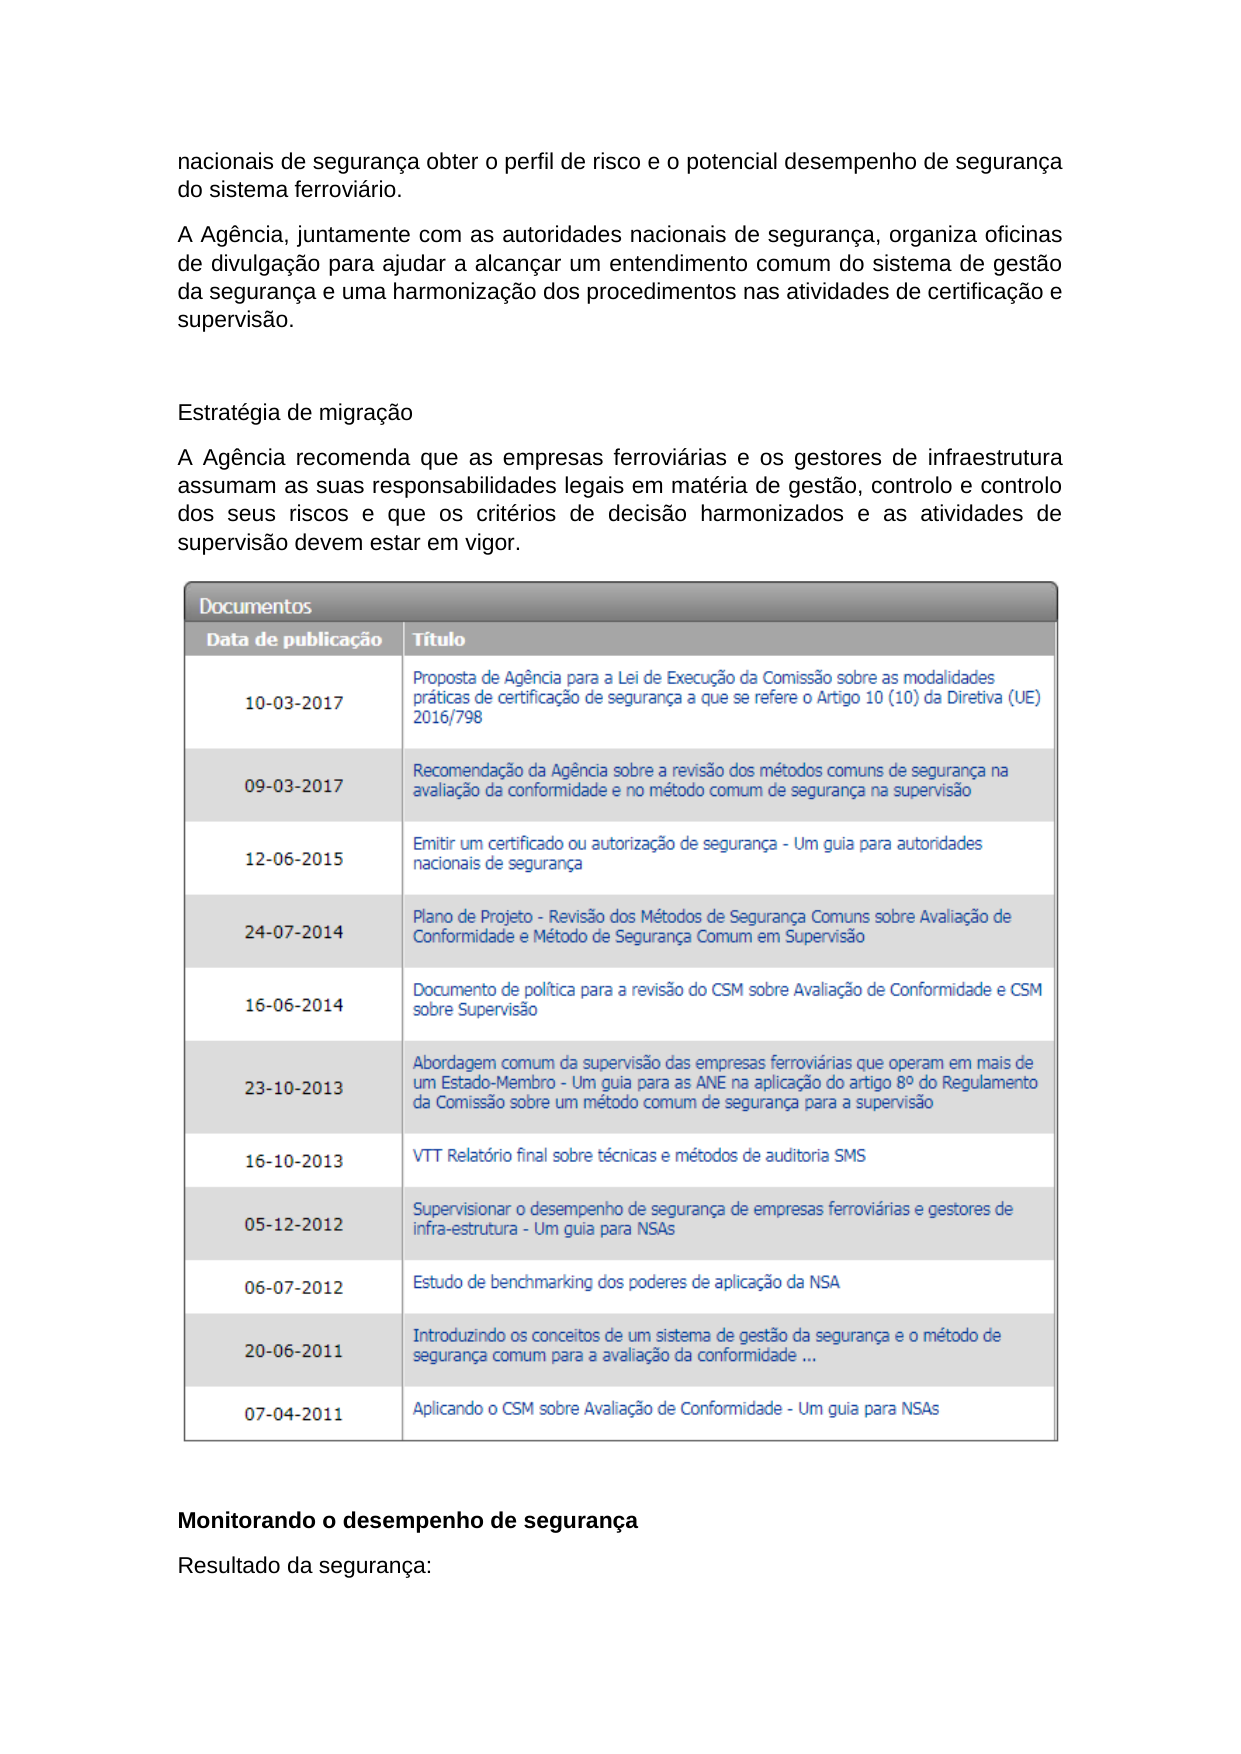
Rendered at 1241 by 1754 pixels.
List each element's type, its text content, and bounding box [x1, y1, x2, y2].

picture [177, 573, 1063, 1443]
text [177, 148, 1063, 202]
text A Agência, juntamente com as autoridades nacionais de segurança, organiza oficinas de divulgação para ajudar a alcançar um entendimento comum do sistema de gestão da segurança e uma harmonização dos procedimentos nas atividades de certificação e supervisão. [177, 221, 1063, 333]
text Estratégia de migração [177, 398, 1063, 425]
text Monitorando o desempenho de segurança [177, 1507, 1063, 1533]
text Resultado da segurança: [177, 1552, 1063, 1578]
text A Agência recomenda que as empresas ferroviárias e os gestores de infraestrutura assumam as suas responsabilidades legais em matéria de gestão, controlo e controlo dos seus riscos e que os critérios de decisão harmonizados e as atividades de supervisão devem estar em vigor. [177, 443, 1063, 555]
